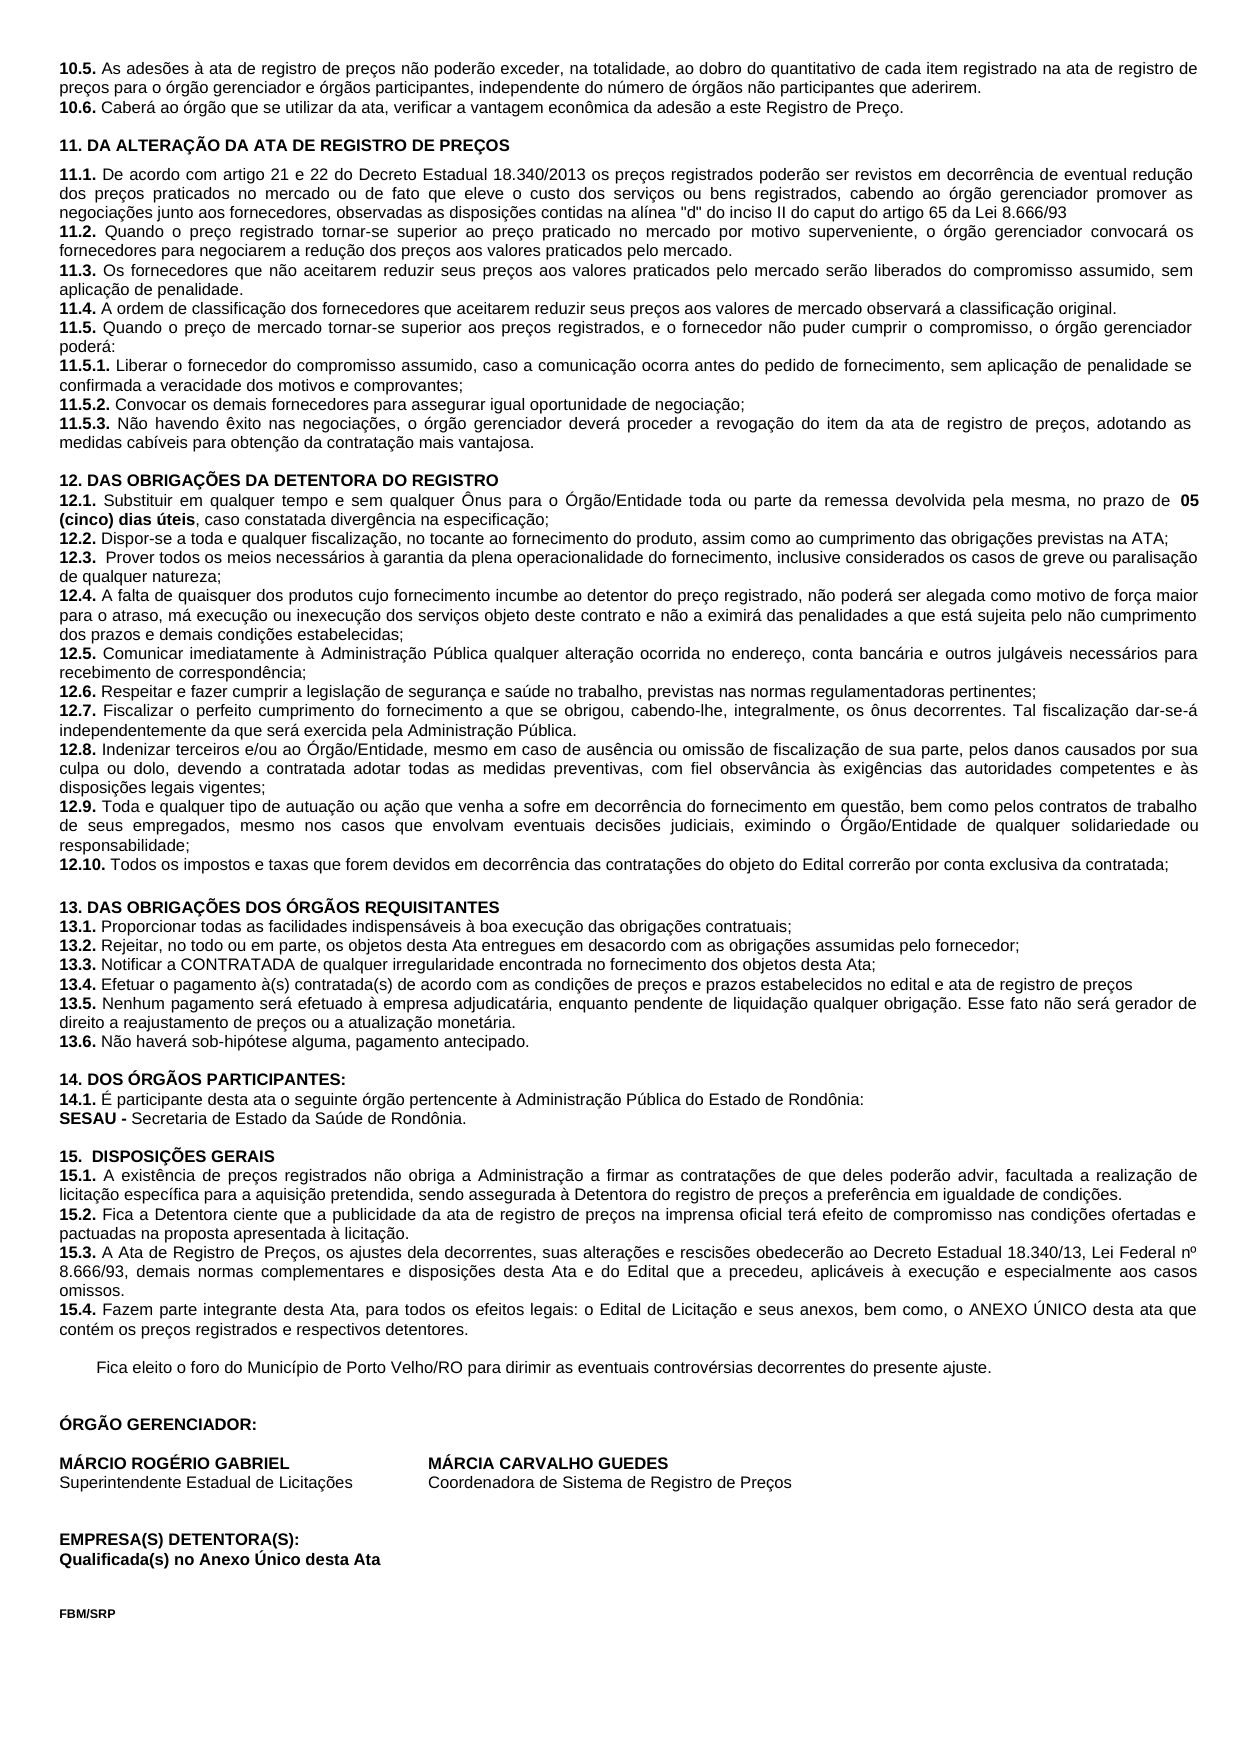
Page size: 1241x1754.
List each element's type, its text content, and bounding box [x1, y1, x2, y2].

text 13.4. Efetuar o pagamento à(s) contratada(s) de acordo com as condições de preços e prazos estabelecidos no edital e ata de registro de preços [59, 974, 1199, 993]
text 13.5. Nenhum pagamento será efetuado à empresa adjudicatária, enquanto pendente de liquidação qualquer obrigação. Esse fato não será gerador de direito a reajustamento de preços ou a atualização monetária. [59, 993, 1199, 1032]
text Superintendente Estadual de Licitações Coordenadora de Sistema de Registro de Preços [59, 1473, 1194, 1492]
text 12.2. Dispor-se a toda e qualquer fiscalização, no tocante ao fornecimento do produto, assim como ao cumprimento das obrigações previstas na ATA; [59, 529, 1199, 548]
text 13.3. Notificar a CONTRATADA de qualquer irregularidade encontrada no fornecimento dos objetos desta Ata; [59, 955, 1199, 974]
text 15.4. Fazem parte integrante desta Ata, para todos os efeitos legais: o Edital de Licitação e seus anexos, bem como, o ANEXO ÚNICO desta ata que contém os preços registrados e respectivos detentores. [59, 1300, 1199, 1338]
text 12.9. Toda e qualquer tipo de autuação ou ação que venha a sofre em decorrência do fornecimento em questão, bem como pelos contratos de trabalho de seus empregados, mesmo nos casos que envolvam eventuais decisões judiciais, eximindo o Órgão/Entidade de qualquer solidariedade ou responsabilidade; [59, 797, 1199, 854]
text 11.4. A ordem de classificação dos fornecedores que aceitarem reduzir seus preços aos valores de mercado observará a classificação original. [59, 299, 1194, 318]
text 11.3. Os fornecedores que não aceitarem reduzir seus preços aos valores praticados pelo mercado serão liberados do compromisso assumido, sem aplicação de penalidade. [59, 260, 1194, 299]
text 12.10. Todos os impostos e taxas que forem devidos em decorrência das contratações do objeto do Edital correrão por conta exclusiva da contratada; [59, 854, 1199, 874]
text 12.1. Substituir em qualquer tempo e sem qualquer Ônus para o Órgão/Entidade toda ou parte da remessa devolvida pela mesma, no prazo de 05 (cinco) dias úteis, caso constatada divergência na especificação; [59, 490, 1199, 529]
text 12.5. Comunicar imediatamente à Administração Pública qualquer alteração ocorrida no endereço, conta bancária e outros julgáveis necessários para recebimento de correspondência; [59, 644, 1199, 682]
text 11.5.1. Liberar o fornecedor do compromisso assumido, caso a comunicação ocorra antes do pedido de fornecimento, sem aplicação de penalidade se confirmada a veracidade dos motivos e comprovantes; [59, 356, 1194, 394]
text 15. DISPOSIÇÕES GERAIS [59, 1147, 1199, 1166]
text 12.6. Respeitar e fazer cumprir a legislação de segurança e saúde no trabalho, previstas nas normas regulamentadoras pertinentes; [59, 682, 1199, 701]
text SESAU - Secretaria de Estado da Saúde de Rondônia. [59, 1108, 1194, 1128]
text 13.2. Rejeitar, no todo ou em parte, os objetos desta Ata entregues em desacordo com as obrigações assumidas pelo fornecedor; [59, 936, 1199, 955]
text 11.1. De acordo com artigo 21 e 22 do Decreto Estadual 18.340/2013 os preços registrados poderão ser revistos em decorrência de eventual redução dos preços praticados no mercado ou de fato que eleve o custo dos serviços ou bens registrados, cabendo ao órgão gerenciador promover as negociações junto aos fornecedores, observadas as disposições contidas na alínea "d" do inciso II do caput do artigo 65 da Lei 8.666/93 [59, 164, 1194, 222]
text Qualificada(s) no Anexo Único desta Ata [59, 1549, 1194, 1568]
text 12.4. A falta de quaisquer dos produtos cujo fornecimento incumbe ao detentor do preço registrado, não poderá ser alegada como motivo de força maior para o atraso, má execução ou inexecução dos serviços objeto deste contrato e não a eximirá das penalidades a que está sujeita pelo não cumprimento dos prazos e demais condições estabelecidas; [59, 586, 1199, 644]
text 11.5.2. Convocar os demais fornecedores para assegurar igual oportunidade de negociação; [59, 394, 1194, 414]
text FBM/SRP [59, 1607, 1194, 1621]
text 14. DOS ÓRGÃOS PARTICIPANTES: [59, 1070, 1194, 1089]
text EMPRESA(S) DETENTORA(S): [59, 1530, 1194, 1549]
text 13.6. Não haverá sob-hipótese alguma, pagamento antecipado. [59, 1032, 1199, 1051]
text 14.1. É participante desta ata o seguinte órgão pertencente à Administração Pública do Estado de Rondônia: [59, 1089, 1194, 1108]
text 15.1. A existência de preços registrados não obriga a Administração a firmar as contratações de que deles poderão advir, facultada a realização de licitação específica para a aquisição pretendida, sendo assegurada à Detentora do registro de preços a preferência em igualdade de condições. [59, 1166, 1199, 1204]
text MÁRCIO ROGÉRIO GABRIEL MÁRCIA CARVALHO GUEDES [59, 1453, 1194, 1473]
list 10.5. As adesões à ata de registro de preços não poderão exceder, na totalidade, ao dobro do quantitativo de cada item registrado na ata de registro de preços para o órgão gerenciador e órgãos participantes, independente do número de órgãos não participantes que aderirem. [59, 59, 1199, 97]
text 12.3. Prover todos os meios necessários à garantia da plena operacionalidade do fornecimento, inclusive considerados os casos de greve ou paralisação de qualquer natureza; [59, 548, 1199, 586]
text 11. DA ALTERAÇÃO DA ATA DE REGISTRO DE PREÇOS [59, 136, 1199, 155]
text 11.5. Quando o preço de mercado tornar-se superior aos preços registrados, e o fornecedor não puder cumprir o compromisso, o órgão gerenciador poderá: [59, 318, 1194, 356]
text 12.8. Indenizar terceiros e/ou ao Órgão/Entidade, mesmo em caso de ausência ou omissão de fiscalização de sua parte, pelos danos causados por sua culpa ou dolo, devendo a contratada adotar todas as medidas preventivas, com fiel observância às exigências das autoridades competentes e às disposições legais vigentes; [59, 739, 1199, 797]
text ÓRGÃO GERENCIADOR: [59, 1415, 1194, 1434]
text 11.5.3. Não havendo êxito nas negociações, o órgão gerenciador deverá proceder a revogação do item da ata de registro de preços, adotando as medidas cabíveis para obtenção da contratação mais vantajosa. [59, 414, 1194, 452]
text 15.2. Fica a Detentora ciente que a publicidade da ata de registro de preços na imprensa oficial terá efeito de compromisso nas condições ofertadas e pactuadas na proposta apresentada à licitação. [59, 1204, 1199, 1243]
text 15.3. A Ata de Registro de Preços, os ajustes dela decorrentes, suas alterações e rescisões obedecerão ao Decreto Estadual 18.340/13, Lei Federal nº 8.666/93, demais normas complementares e disposições desta Ata e do Edital que a precedeu, aplicáveis à execução e especialmente aos casos omissos. [59, 1243, 1199, 1300]
text 13.1. Proporcionar todas as facilidades indispensáveis à boa execução das obrigações contratuais; [59, 917, 1199, 936]
text 11.2. Quando o preço registrado tornar-se superior ao preço praticado no mercado por motivo superveniente, o órgão gerenciador convocará os fornecedores para negociarem a redução dos preços aos valores praticados pelo mercado. [59, 222, 1194, 260]
text 12.7. Fiscalizar o perfeito cumprimento do fornecimento a que se obrigou, cabendo-lhe, integralmente, os ônus decorrentes. Tal fiscalização dar-se-á independentemente da que será exercida pela Administração Pública. [59, 701, 1199, 739]
text 12. DAS OBRIGAÇÕES DA DETENTORA DO REGISTRO [59, 471, 1199, 490]
text Fica eleito o foro do Município de Porto Velho/RO para dirimir as eventuais controvérsias decorrentes do presente ajuste. [59, 1358, 1199, 1377]
text 10.6. Caberá ao órgão que se utilizar da ata, verificar a vantagem econômica da adesão a este Registro de Preço. [59, 97, 1199, 117]
text 13. DAS OBRIGAÇÕES DOS ÓRGÃOS REQUISITANTES [59, 898, 1199, 917]
